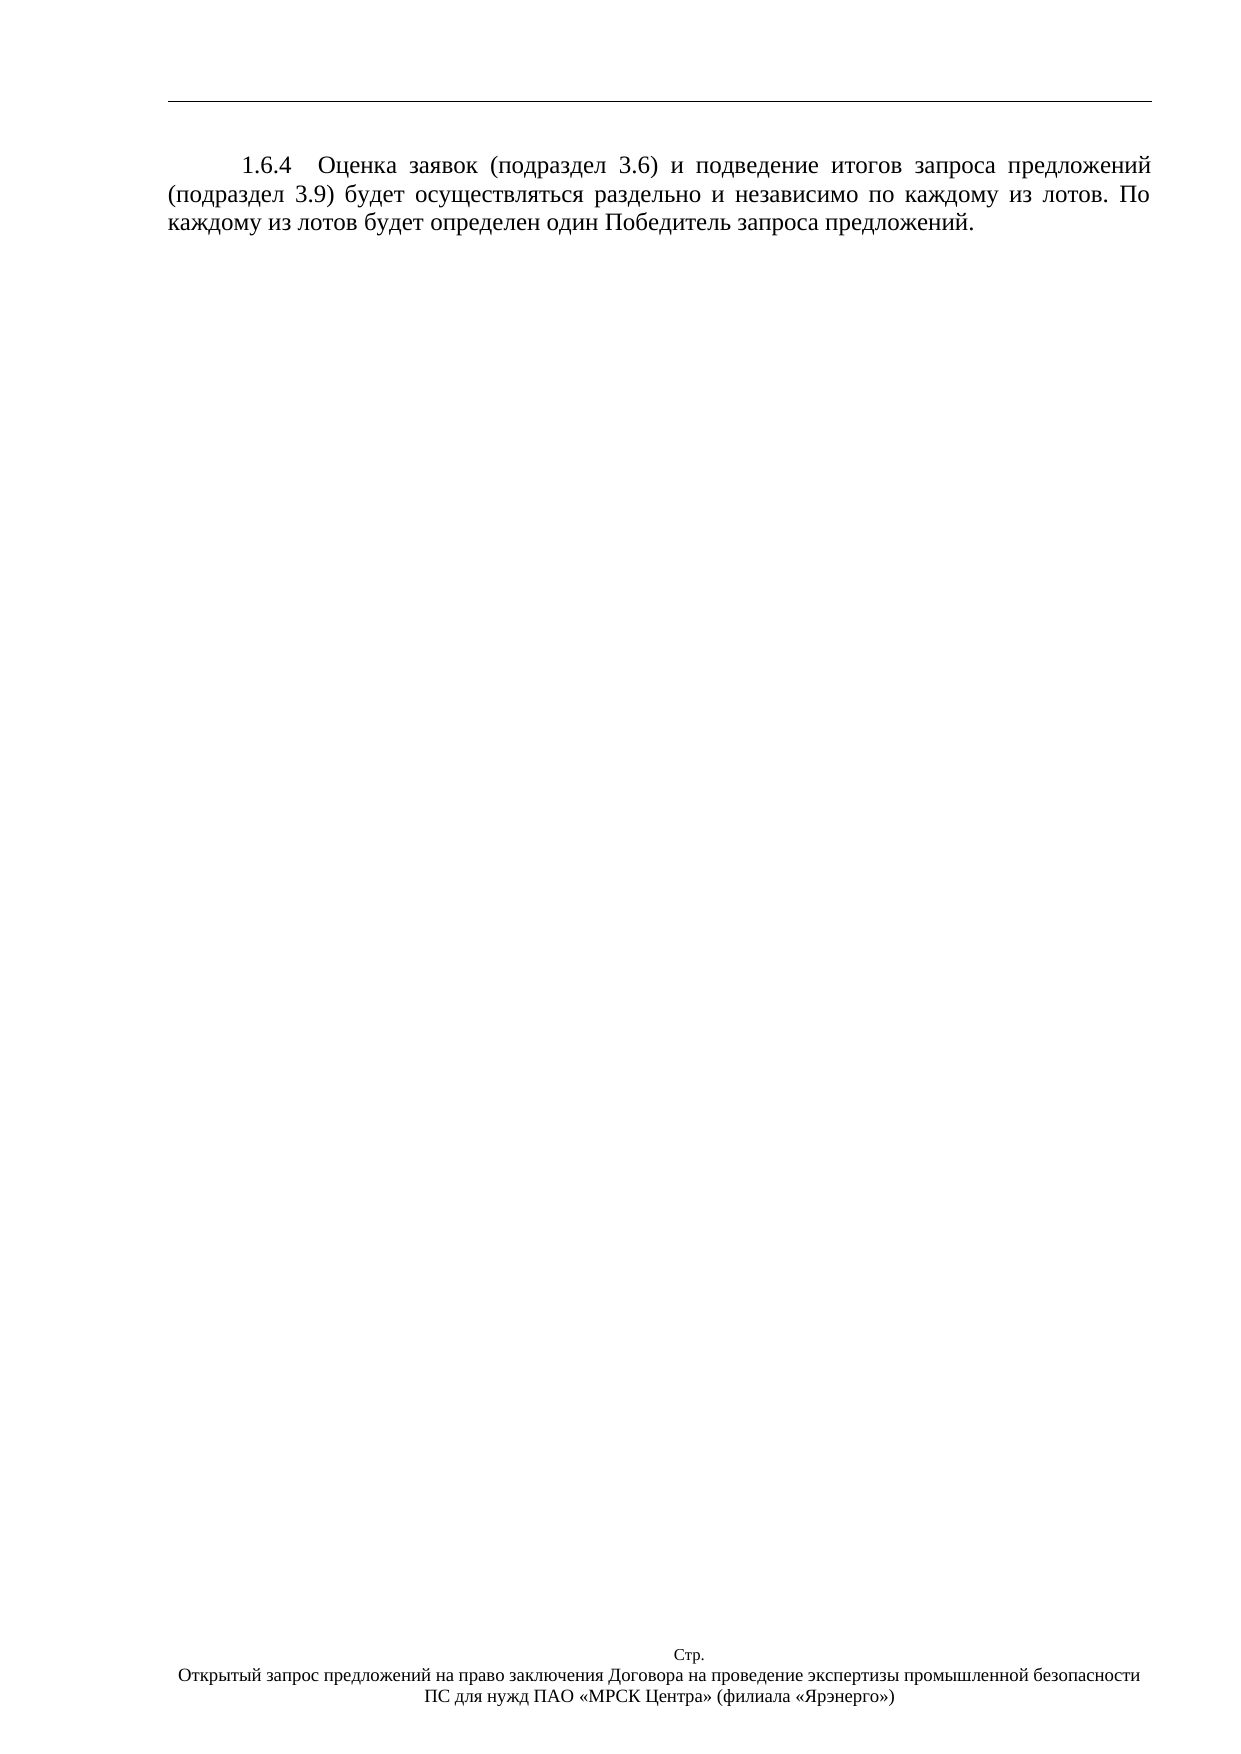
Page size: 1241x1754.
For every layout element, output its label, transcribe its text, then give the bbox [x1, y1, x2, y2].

subtitle Оценка заявок (подраздел 3.6) и подведение итогов запроса предложений (подраздел 3.9) будет осуществляться раздельно и независимо по каждому из лотов. По каждому из лотов будет определен один Победитель запроса предложений. [168, 150, 1152, 236]
